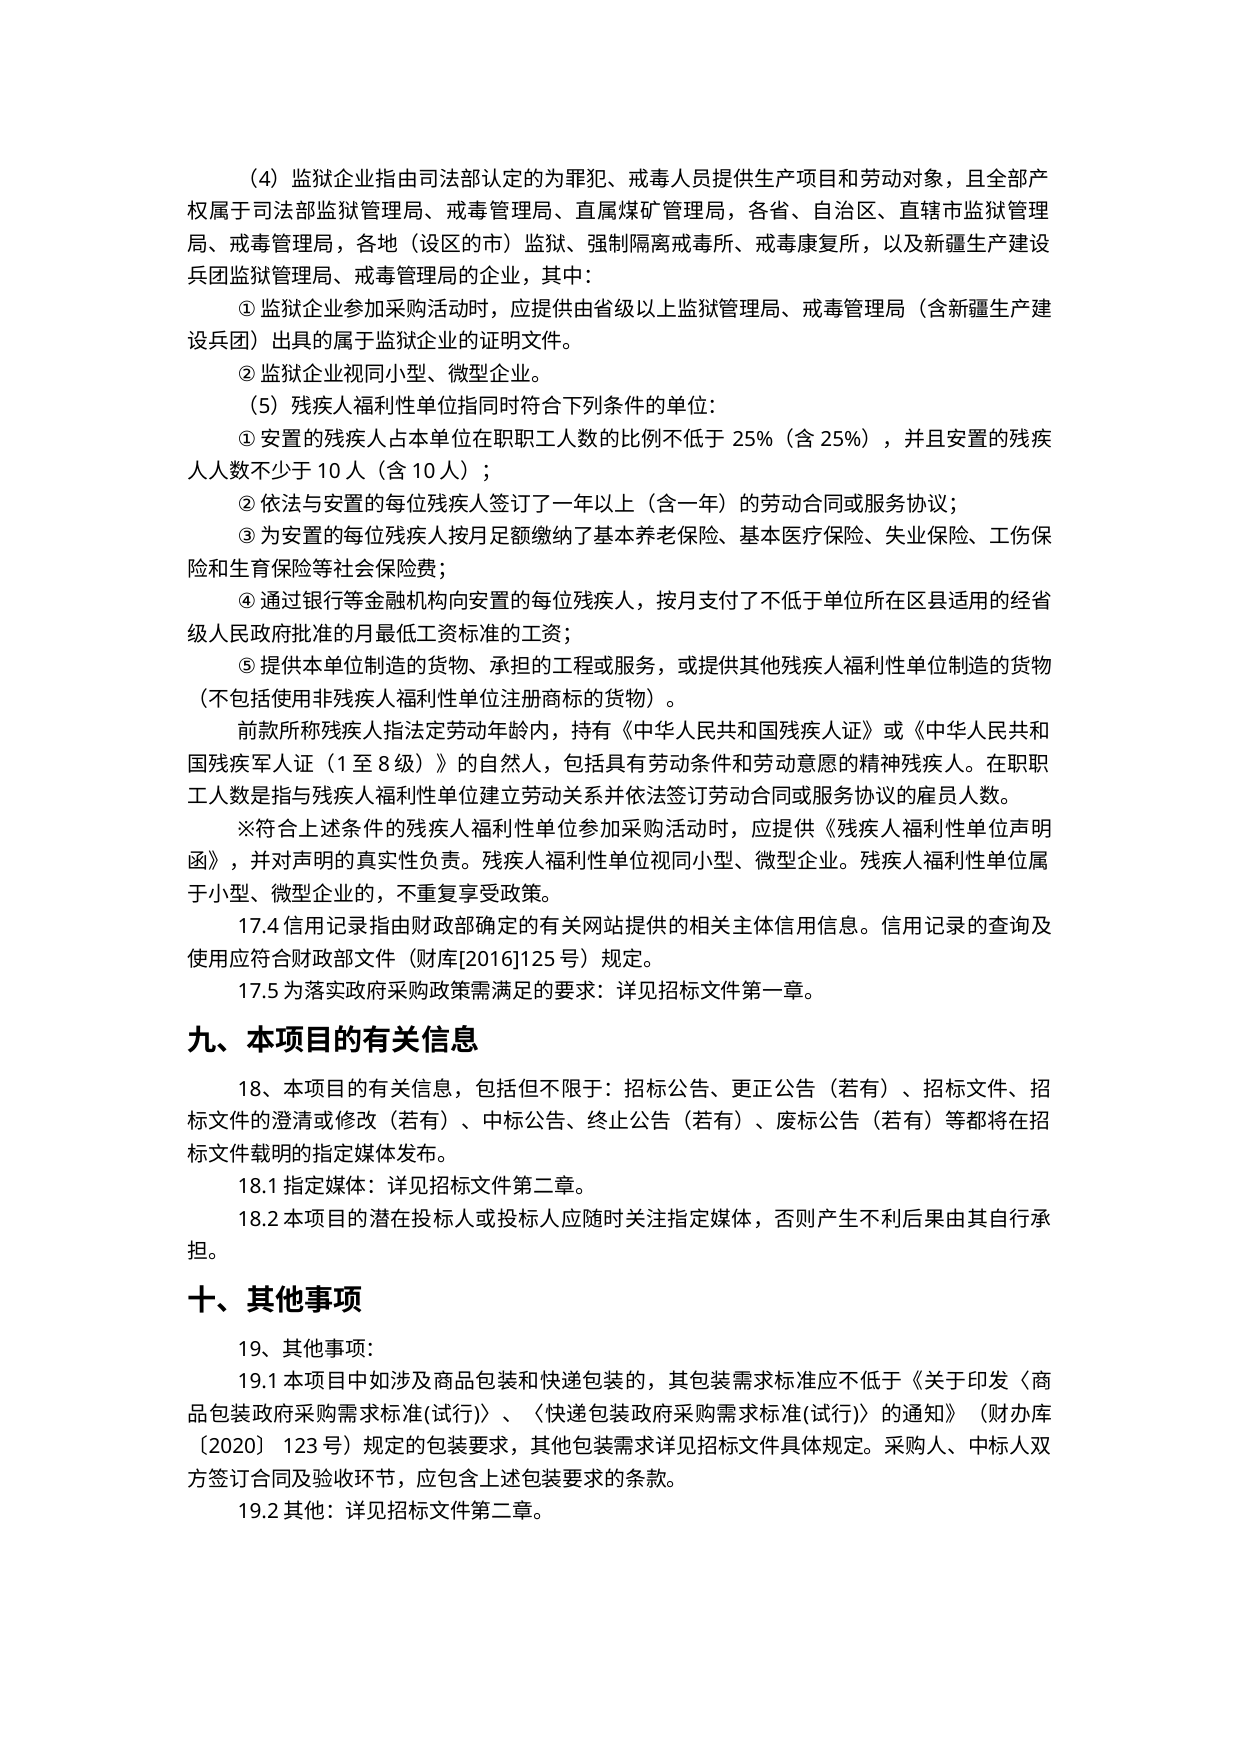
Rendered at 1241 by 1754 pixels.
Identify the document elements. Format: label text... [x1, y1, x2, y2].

text ③为安置的每位残疾人按月足额缴纳了基本养老保险、基本医疗保险、失业保险、工伤保险和生育保险等社会保险费； [187, 519, 1053, 584]
text 17.4信用记录指由财政部确定的有关网站提供的相关主体信用信息。信用记录的查询及使用应符合财政部文件（财库[2016]125号）规定。 [187, 909, 1053, 974]
text 19.2其他：详见招标文件第二章。 [187, 1494, 1053, 1527]
text 19.1本项目中如涉及商品包装和快递包装的，其包装需求标准应不低于《关于印发〈商品包装政府采购需求标准(试行)〉、〈快递包装政府采购需求标准(试行)〉的通知》（财办库〔2020〕 123号）规定的包装要求，其他包装需求详见招标文件具体规定。采购人、中标人双方签订合同及验收环节，应包含上述包装要求的条款。 [187, 1364, 1053, 1494]
text 18.2本项目的潜在投标人或投标人应随时关注指定媒体，否则产生不利后果由其自行承担。 [187, 1202, 1053, 1267]
text 18.1指定媒体：详见招标文件第二章。 [187, 1169, 1053, 1202]
text 十、其他事项 [187, 1267, 1053, 1332]
text （4）监狱企业指由司法部认定的为罪犯、戒毒人员提供生产项目和劳动对象，且全部产权属于司法部监狱管理局、戒毒管理局、直属煤矿管理局，各省、自治区、直辖市监狱管理局、戒毒管理局，各地（设区的市）监狱、强制隔离戒毒所、戒毒康复所，以及新疆生产建设兵团监狱管理局、戒毒管理局的企业，其中： [187, 162, 1053, 292]
text 19、其他事项： [187, 1332, 1053, 1364]
text 18、本项目的有关信息，包括但不限于：招标公告、更正公告（若有）、招标文件、招标文件的澄清或修改（若有）、中标公告、终止公告（若有）、废标公告（若有）等都将在招标文件载明的指定媒体发布。 [187, 1072, 1053, 1169]
text ④通过银行等金融机构向安置的每位残疾人，按月支付了不低于单位所在区县适用的经省级人民政府批准的月最低工资标准的工资； [187, 584, 1053, 649]
text ⑤提供本单位制造的货物、承担的工程或服务，或提供其他残疾人福利性单位制造的货物（不包括使用非残疾人福利性单位注册商标的货物）。 [187, 649, 1053, 714]
text ①安置的残疾人占本单位在职职工人数的比例不低于25%（含25%），并且安置的残疾人人数不少于10人（含10人）； [187, 422, 1053, 487]
text ①监狱企业参加采购活动时，应提供由省级以上监狱管理局、戒毒管理局（含新疆生产建设兵团）出具的属于监狱企业的证明文件。 [187, 292, 1053, 357]
text 九、本项目的有关信息 [187, 1007, 1053, 1072]
text 17.5为落实政府采购政策需满足的要求：详见招标文件第一章。 [187, 974, 1053, 1007]
text （5）残疾人福利性单位指同时符合下列条件的单位： [187, 389, 1053, 422]
text ※符合上述条件的残疾人福利性单位参加采购活动时，应提供《残疾人福利性单位声明函》，并对声明的真实性负责。残疾人福利性单位视同小型、微型企业。残疾人福利性单位属于小型、微型企业的，不重复享受政策。 [187, 812, 1053, 909]
text ②依法与安置的每位残疾人签订了一年以上（含一年）的劳动合同或服务协议； [187, 487, 1053, 519]
text 前款所称残疾人指法定劳动年龄内，持有《中华人民共和国残疾人证》或《中华人民共和国残疾军人证（1至8级）》的自然人，包括具有劳动条件和劳动意愿的精神残疾人。在职职工人数是指与残疾人福利性单位建立劳动关系并依法签订劳动合同或服务协议的雇员人数。 [187, 714, 1053, 812]
text ②监狱企业视同小型、微型企业。 [187, 357, 1053, 389]
